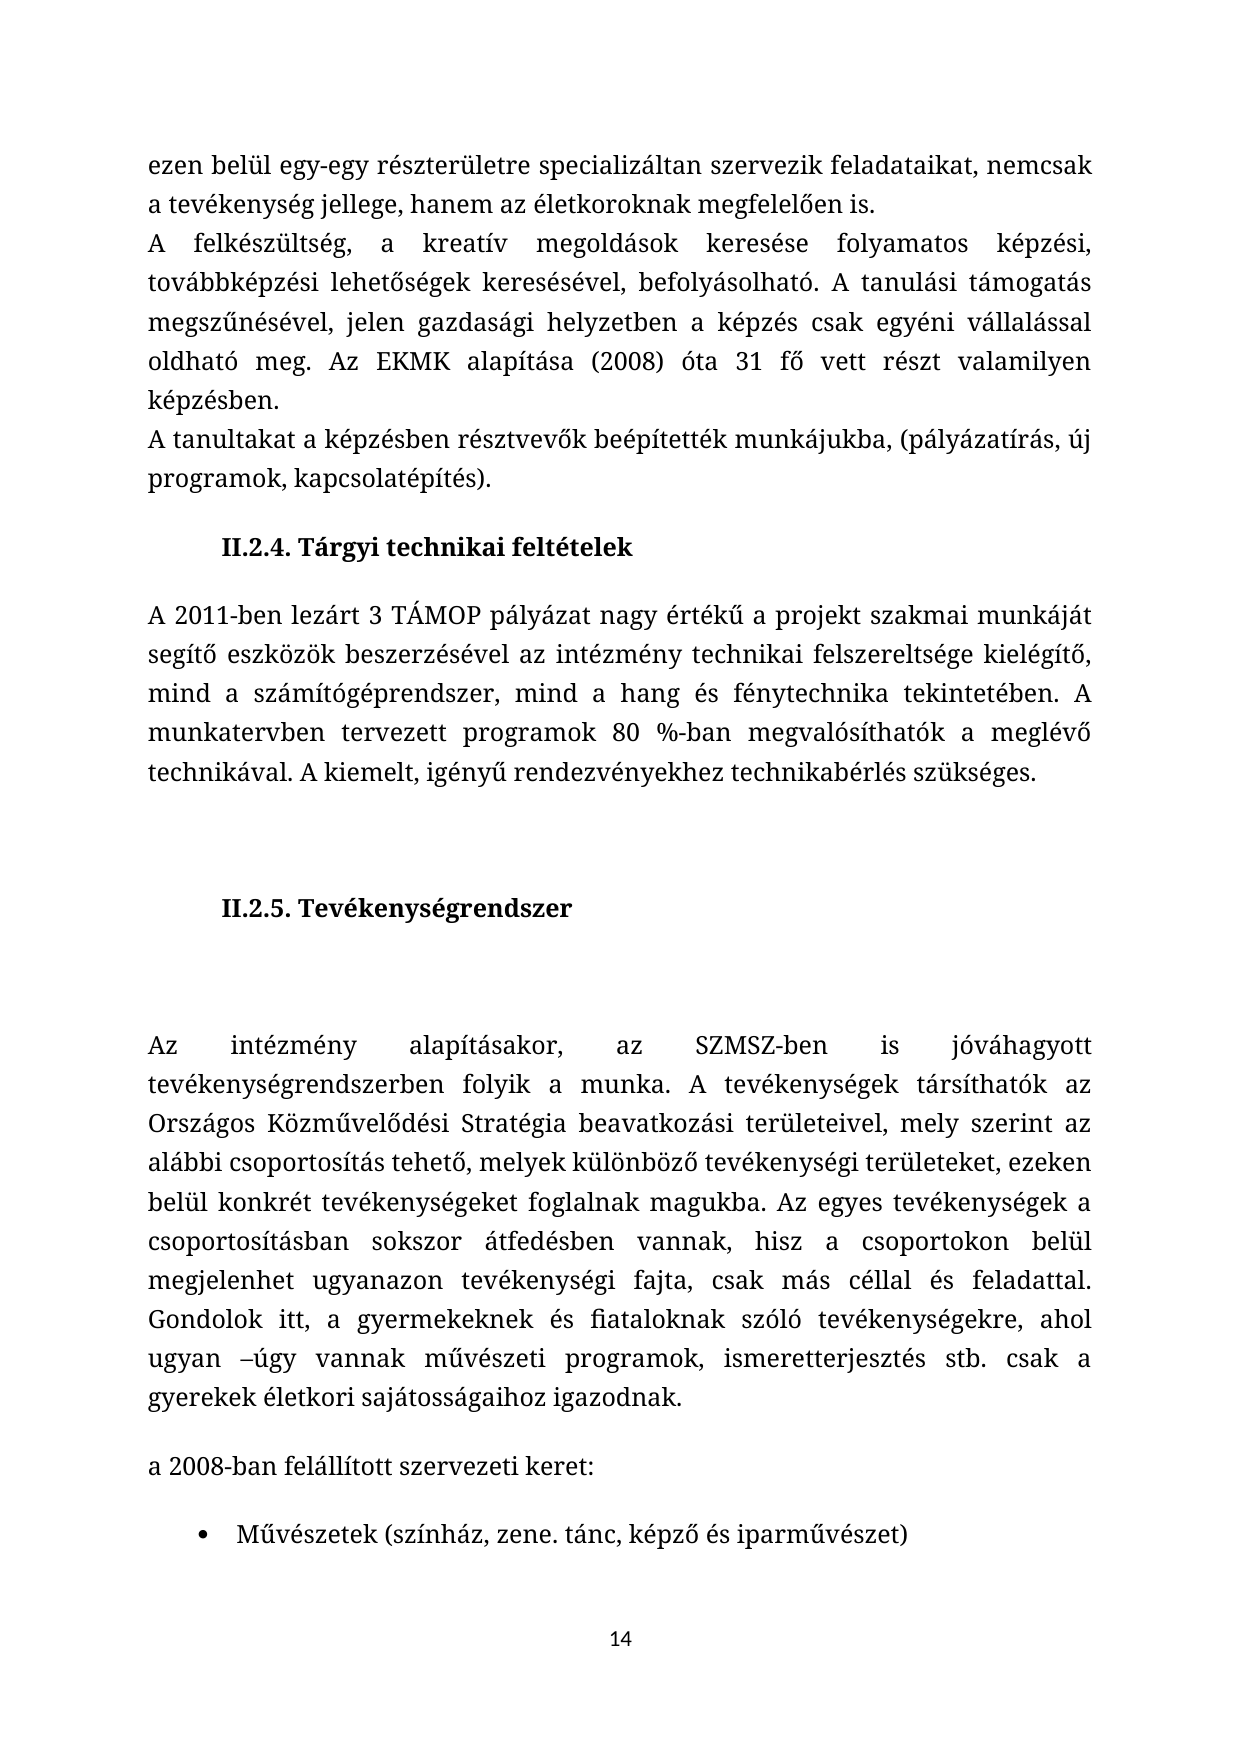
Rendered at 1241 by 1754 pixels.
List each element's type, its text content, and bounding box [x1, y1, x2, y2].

list a 2008-ban felállított szervezeti keret: [148, 1448, 1093, 1482]
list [148, 148, 1093, 221]
text A tanultakat a képzésben résztvevők beépítették munkájukba, (pályázatírás, új programok, kapcsolatépítés). [148, 422, 1093, 495]
list II.2.5. Tevékenységrendszer [148, 891, 1093, 925]
list A 2011-ben lezárt 3 TÁMOP pályázat nagy értékű a projekt szakmai munkáját segítő eszközök beszerzésével az intézmény technikai felszereltsége kielégítő, mind a számítógéprendszer, mind a hang és fénytechnika tekintetében. A munkatervben tervezett programok 80 %-ban megvalósíthatók a meglévő technikával. A kiemelt, igényű rendezvényekhez technikabérlés szükséges. [148, 598, 1093, 788]
list Művészetek (színház, zene. tánc, képző és iparművészet) [199, 1517, 1093, 1551]
text A felkészültség, a kreatív megoldások keresése folyamatos képzési, továbbképzési lehetőségek keresésével, befolyásolható. A tanulási támogatás megszűnésével, jelen gazdasági helyzetben a képzés csak egyéni vállalással oldható meg. Az EKMK alapítása (2008) óta 31 fő vett részt valamilyen képzésben. [148, 226, 1093, 417]
text II.2.4. Tárgyi technikai feltételek [148, 529, 1093, 563]
list Az intézmény alapításakor, az SZMSZ-ben is jóváhagyott tevékenységrendszerben folyik a munka. A tevékenységek társíthatók az Országos Közművelődési Stratégia beavatkozási területeivel, mely szerint az alábbi csoportosítás tehető, melyek különböző tevékenységi területeket, ezeken belül konkrét tevékenységeket foglalnak magukba. Az egyes tevékenységek a csoportosításban sokszor átfedésben vannak, hisz a csoportokon belül megjelenhet ugyanazon tevékenységi fajta, csak más céllal és feladattal. Gondolok itt, a gyermekeknek és fiataloknak szóló tevékenységekre, ahol ugyan –úgy vannak művészeti programok, ismeretterjesztés stb. csak a gyerekek életkori sajátosságaihoz igazodnak. [148, 1028, 1093, 1414]
